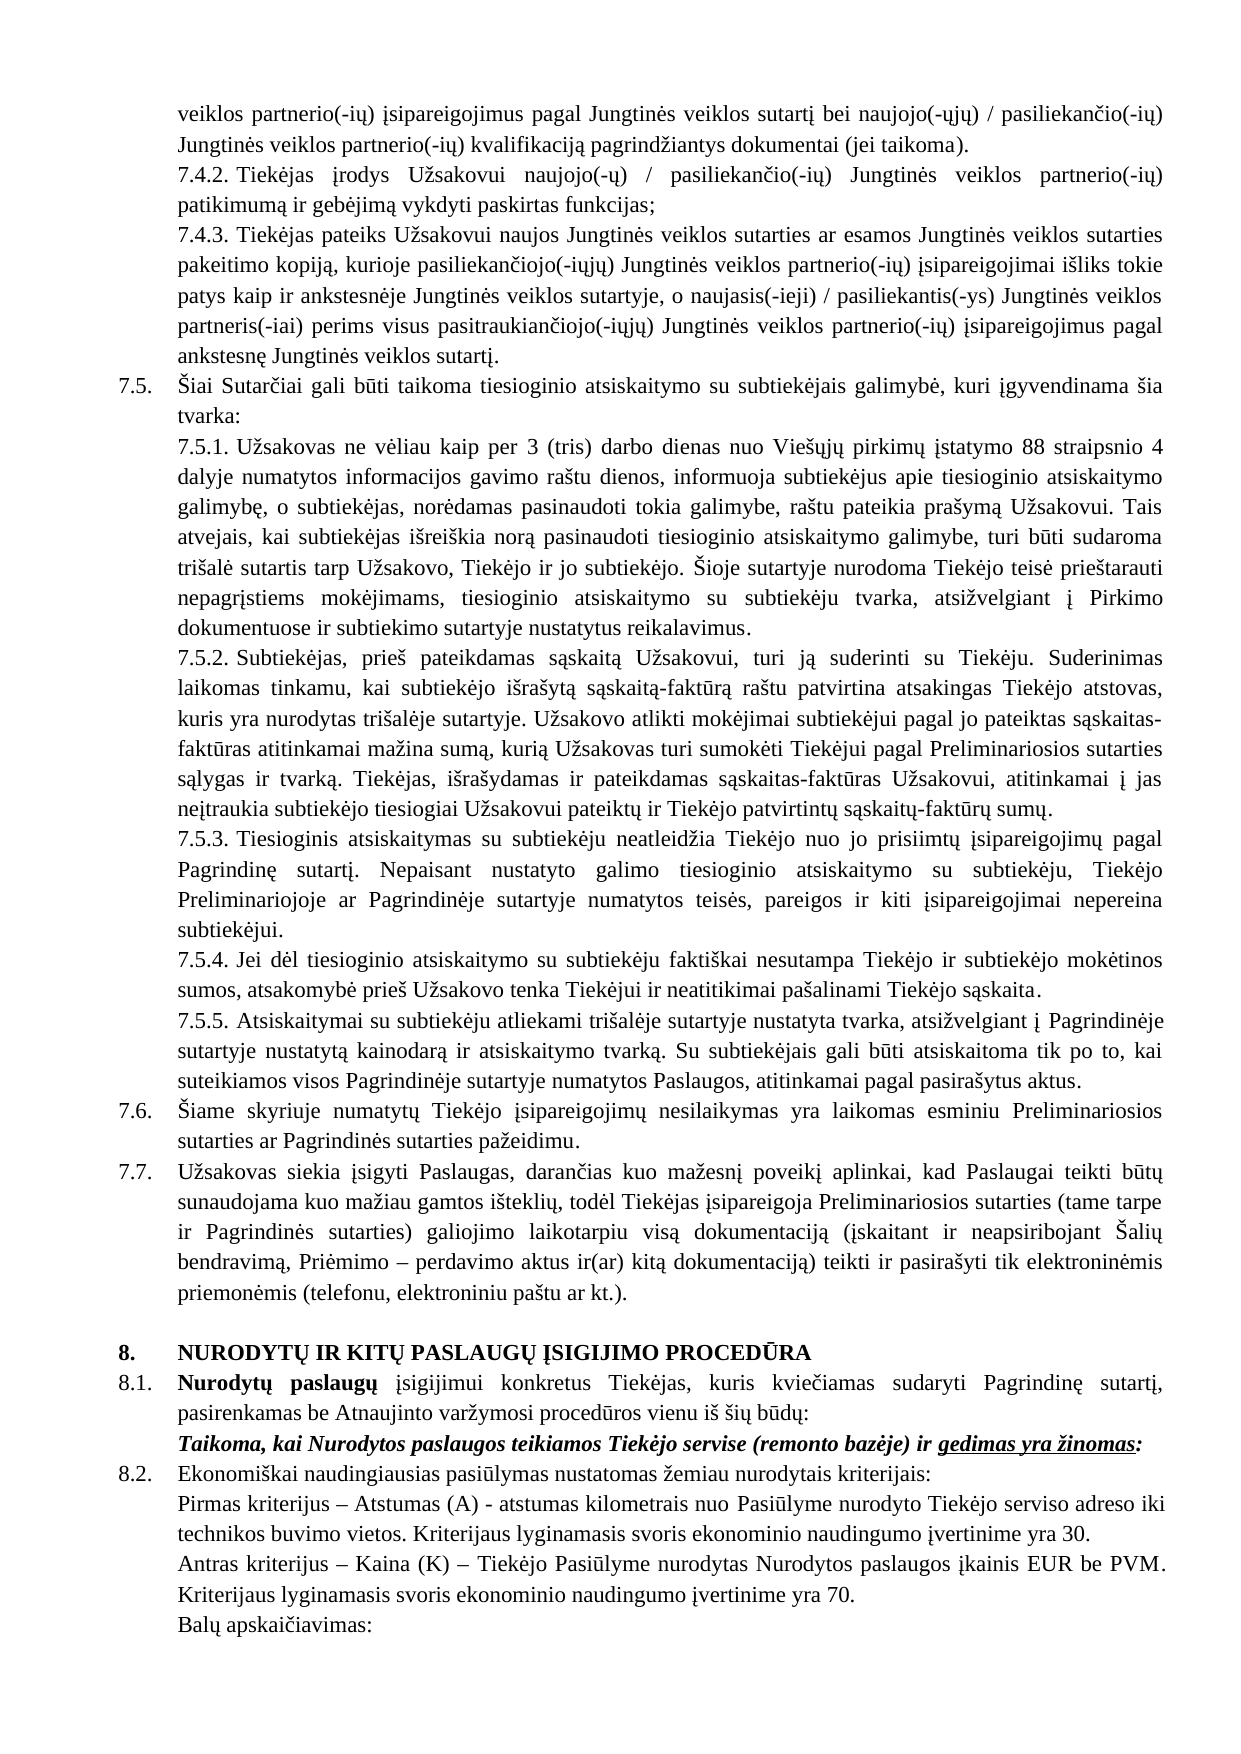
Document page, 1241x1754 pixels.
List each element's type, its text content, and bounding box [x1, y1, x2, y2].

list Balų apskaičiavimas: [177, 1611, 1166, 1637]
list Tiesioginis atsiskaitymas su subtiekėju neatleidžia Tiekėjo nuo jo prisiimtų įsipareigojimų pagal Pagrindinę sutartį. Nepaisant nustatyto galimo tiesioginio atsiskaitymo su subtiekėju, Tiekėjo Preliminariojoje ar Pagrindinėje sutartyje numatytos teisės, pareigos ir kiti įsipareigojimai nepereina subtiekėjui. [177, 825, 1164, 942]
list Antras kriterijus – Kaina (K) – Tiekėjo Pasiūlyme nurodytas Nurodytos paslaugos įkainis EUR be PVM. Kriterijaus lyginamasis svoris ekonominio naudingumo įvertinime yra 70. [177, 1550, 1166, 1607]
list Tiekėjas įrodys Užsakovui naujojo(-ų) / pasiliekančio(-ių) Jungtinės veiklos partnerio(-ių) patikimumą ir gebėjimą vykdyti paskirtas funkcijas; [177, 161, 1164, 217]
list Atsiskaitymai su subtiekėju atliekami trišalėje sutartyje nustatyta tvarka, atsižvelgiant į Pagrindinėje sutartyje nustatytą kainodarą ir atsiskaitymo tvarką. Su subtiekėjais gali būti atsiskaitoma tik po to, kai suteikiamos visos Pagrindinėje sutartyje numatytos Paslaugos, atitinkamai pagal pasirašytus aktus. [177, 1007, 1164, 1093]
list Šiame skyriuje numatytų Tiekėjo įsipareigojimų nesilaikymas yra laikomas esminiu Preliminariosios sutarties ar Pagrindinės sutarties pažeidimu. [118, 1097, 1164, 1154]
list Tiekėjas pateiks Užsakovui naujos Jungtinės veiklos sutarties ar esamos Jungtinės veiklos sutarties pakeitimo kopiją, kurioje pasiliekančiojo(-iųjų) Jungtinės veiklos partnerio(-ių) įsipareigojimai išliks tokie patys kaip ir ankstesnėje Jungtinės veiklos sutartyje, o naujasis(-ieji) / pasiliekantis(-ys) Jungtinės veiklos partneris(-iai) perims visus pasitraukiančiojo(-iųjų) Jungtinės veiklos partnerio(-ių) įsipareigojimus pagal ankstesnę Jungtinės veiklos sutartį. [177, 221, 1164, 368]
list Užsakovas ne vėliau kaip per 3 (tris) darbo dienas nuo Viešųjų pirkimų įstatymo 88 straipsnio 4 dalyje numatytos informacijos gavimo raštu dienos, informuoja subtiekėjus apie tiesioginio atsiskaitymo galimybę, o subtiekėjas, norėdamas pasinaudoti tokia galimybe, raštu pateikia prašymą Užsakovui. Tais atvejais, kai subtiekėjas išreiškia norą pasinaudoti tiesioginio atsiskaitymo galimybe, turi būti sudaroma trišalė sutartis tarp Užsakovo, Tiekėjo ir jo subtiekėjo. Šioje sutartyje nurodoma Tiekėjo teisė prieštarauti nepagrįstiems mokėjimams, tiesioginio atsiskaitymo su subtiekėju tvarka, atsižvelgiant į Pirkimo dokumentuose ir subtiekimo sutartyje nustatytus reikalavimus. [177, 433, 1164, 640]
list Jei dėl tiesioginio atsiskaitymo su subtiekėju faktiškai nesutampa Tiekėjo ir subtiekėjo mokėtinos sumos, atsakomybė prieš Užsakovo tenka Tiekėjui ir neatitikimai pašalinami Tiekėjo sąskaita. [177, 946, 1164, 1003]
list Nurodytų paslaugų įsigijimui konkretus Tiekėjas, kuris kviečiamas sudaryti Pagrindinę sutartį, pasirenkamas be Atnaujinto varžymosi procedūros vienu iš šių būdų: [118, 1369, 1164, 1426]
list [177, 100, 1164, 157]
list Pirmas kriterijus – Atstumas (A) - atstumas kilometrais nuo Pasiūlyme nurodyto Tiekėjo serviso adreso iki technikos buvimo vietos. Kriterijaus lyginamasis svoris ekonominio naudingumo įvertinime yra 30. [177, 1490, 1166, 1547]
text Taikoma, kai Nurodytos paslaugos teikiamos Tiekėjo servise (remonto bazėje) ir gedimas yra žinomas: [177, 1429, 1164, 1456]
list Užsakovas siekia įsigyti Paslaugas, darančias kuo mažesnį poveikį aplinkai, kad Paslaugai teikti būtų sunaudojama kuo mažiau gamtos išteklių, todėl Tiekėjas įsipareigoja Preliminariosios sutarties (tame tarpe ir Pagrindinės sutarties) galiojimo laikotarpiu visą dokumentaciją (įskaitant ir neapsiribojant Šalių bendravimą, Priėmimo – perdavimo aktus ir(ar) kitą dokumentaciją) teikti ir pasirašyti tik elektroninėmis priemonėmis (telefonu, elektroniniu paštu ar kt.). [118, 1158, 1164, 1305]
list Subtiekėjas, prieš pateikdamas sąskaitą Užsakovui, turi ją suderinti su Tiekėju. Suderinimas laikomas tinkamu, kai subtiekėjo išrašytą sąskaitą-faktūrą raštu patvirtina atsakingas Tiekėjo atstovas, kuris yra nurodytas trišalėje sutartyje. Užsakovo atlikti mokėjimai subtiekėjui pagal jo pateiktas sąskaitas-faktūras atitinkamai mažina sumą, kurią Užsakovas turi sumokėti Tiekėjui pagal Preliminariosios sutarties sąlygas ir tvarką. Tiekėjas, išrašydamas ir pateikdamas sąskaitas-faktūras Užsakovui, atitinkamai į jas neįtraukia subtiekėjo tiesiogiai Užsakovui pateiktų ir Tiekėjo patvirtintų sąskaitų-faktūrų sumų. [177, 644, 1164, 822]
list Ekonomiškai naudingiausias pasiūlymas nustatomas žemiau nurodytais kriterijais: [118, 1460, 1166, 1486]
list NURODYTŲ IR KITŲ PASLAUGŲ ĮSIGIJIMO PROCEDŪRA [118, 1339, 1164, 1365]
list Šiai Sutarčiai gali būti taikoma tiesioginio atsiskaitymo su subtiekėjais galimybė, kuri įgyvendinama šia tvarka: [118, 372, 1164, 429]
